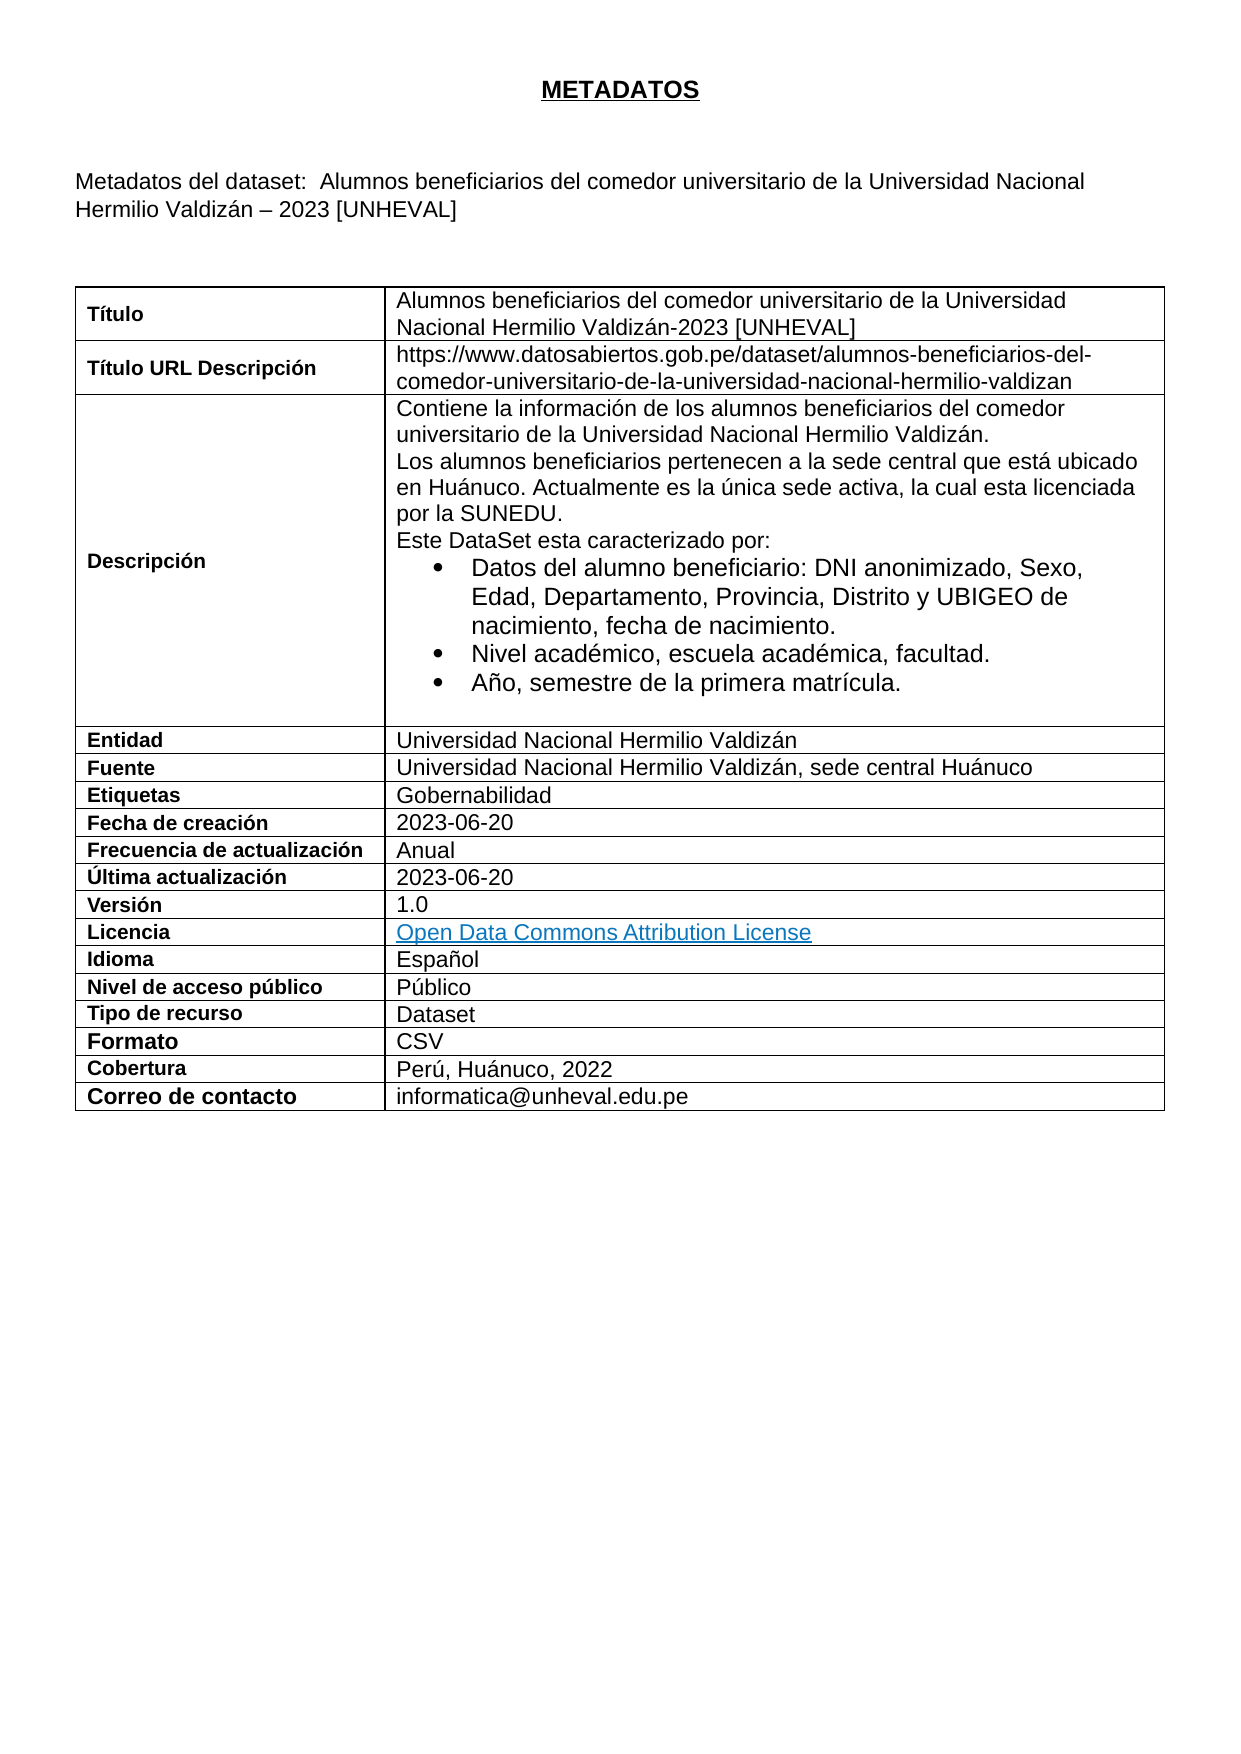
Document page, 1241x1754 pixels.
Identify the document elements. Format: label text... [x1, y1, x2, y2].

table_cell Descripción [76, 395, 384, 726]
table_cell Cobertura [76, 1056, 384, 1082]
table_cell CSV [386, 1028, 1164, 1055]
table_cell Entidad [76, 727, 384, 753]
table_cell Contiene la información de los alumnos beneficiarios del comedor universitario de la Universidad Nacional Hermilio Valdizán. Los alumnos beneficiarios pertenecen a la sede central que está ubicado en Huánuco. Actualmente es la única sede activa, la cual esta licenciada por la SUNEDU. Este DataSet esta caracterizado por: Datos del alumno beneficiario: DNI anonimizado, Sexo, Edad, Departamento, Provincia, Distrito y UBIGEO de nacimiento, fecha de nacimiento. Nivel académico, escuela académica, facultad. Año, semestre de la primera matrícula. [386, 395, 1164, 726]
table_cell Perú, Huánuco, 2022 [386, 1056, 1164, 1082]
table_cell Open Data Commons Attribution License [386, 919, 1164, 945]
text METADATOS [75, 75, 1165, 104]
table_cell Idioma [76, 946, 384, 972]
table_cell Título URL Descripción [76, 341, 384, 394]
table_cell 2023-06-20 [386, 809, 1164, 836]
table_cell Universidad Nacional Hermilio Valdizán, sede central Huánuco [386, 754, 1164, 781]
table_cell 2023-06-20 [386, 864, 1164, 890]
table_cell Fuente [76, 754, 384, 781]
table_cell Frecuencia de actualización [76, 837, 384, 863]
table_cell Tipo de recurso [76, 1001, 384, 1027]
table_cell Público [386, 974, 1164, 1000]
table_cell https://www.datosabiertos.gob.pe/dataset/alumnos-beneficiarios-del-comedor-universitario-de-la-universidad-nacional-hermilio-valdizan [386, 341, 1164, 394]
table_cell Correo de contacto [76, 1083, 384, 1109]
table_cell 1.0 [386, 891, 1164, 918]
table_cell Nivel de acceso público [76, 974, 384, 1000]
table_cell Gobernabilidad [386, 782, 1164, 808]
table_cell Anual [386, 837, 1164, 863]
table_header Título [76, 288, 384, 340]
table_cell Fecha de creación [76, 809, 384, 836]
table_cell Español [386, 946, 1164, 972]
table_cell Universidad Nacional Hermilio Valdizán [386, 727, 1164, 753]
table_cell Última actualización [76, 864, 384, 890]
text Metadatos del dataset: Alumnos beneficiarios del comedor universitario de la Universidad Nacional Hermilio Valdizán – 2023 [UNHEVAL] [75, 168, 1165, 223]
table_cell informatica@unheval.edu.pe [386, 1083, 1164, 1109]
table_header Alumnos beneficiarios del comedor universitario de la Universidad Nacional Hermilio Valdizán-2023 [UNHEVAL] [386, 288, 1164, 340]
table_cell Etiquetas [76, 782, 384, 808]
table_cell Dataset [386, 1001, 1164, 1027]
table_cell Licencia [76, 919, 384, 945]
table_cell Versión [76, 891, 384, 918]
table_cell Formato [76, 1028, 384, 1055]
